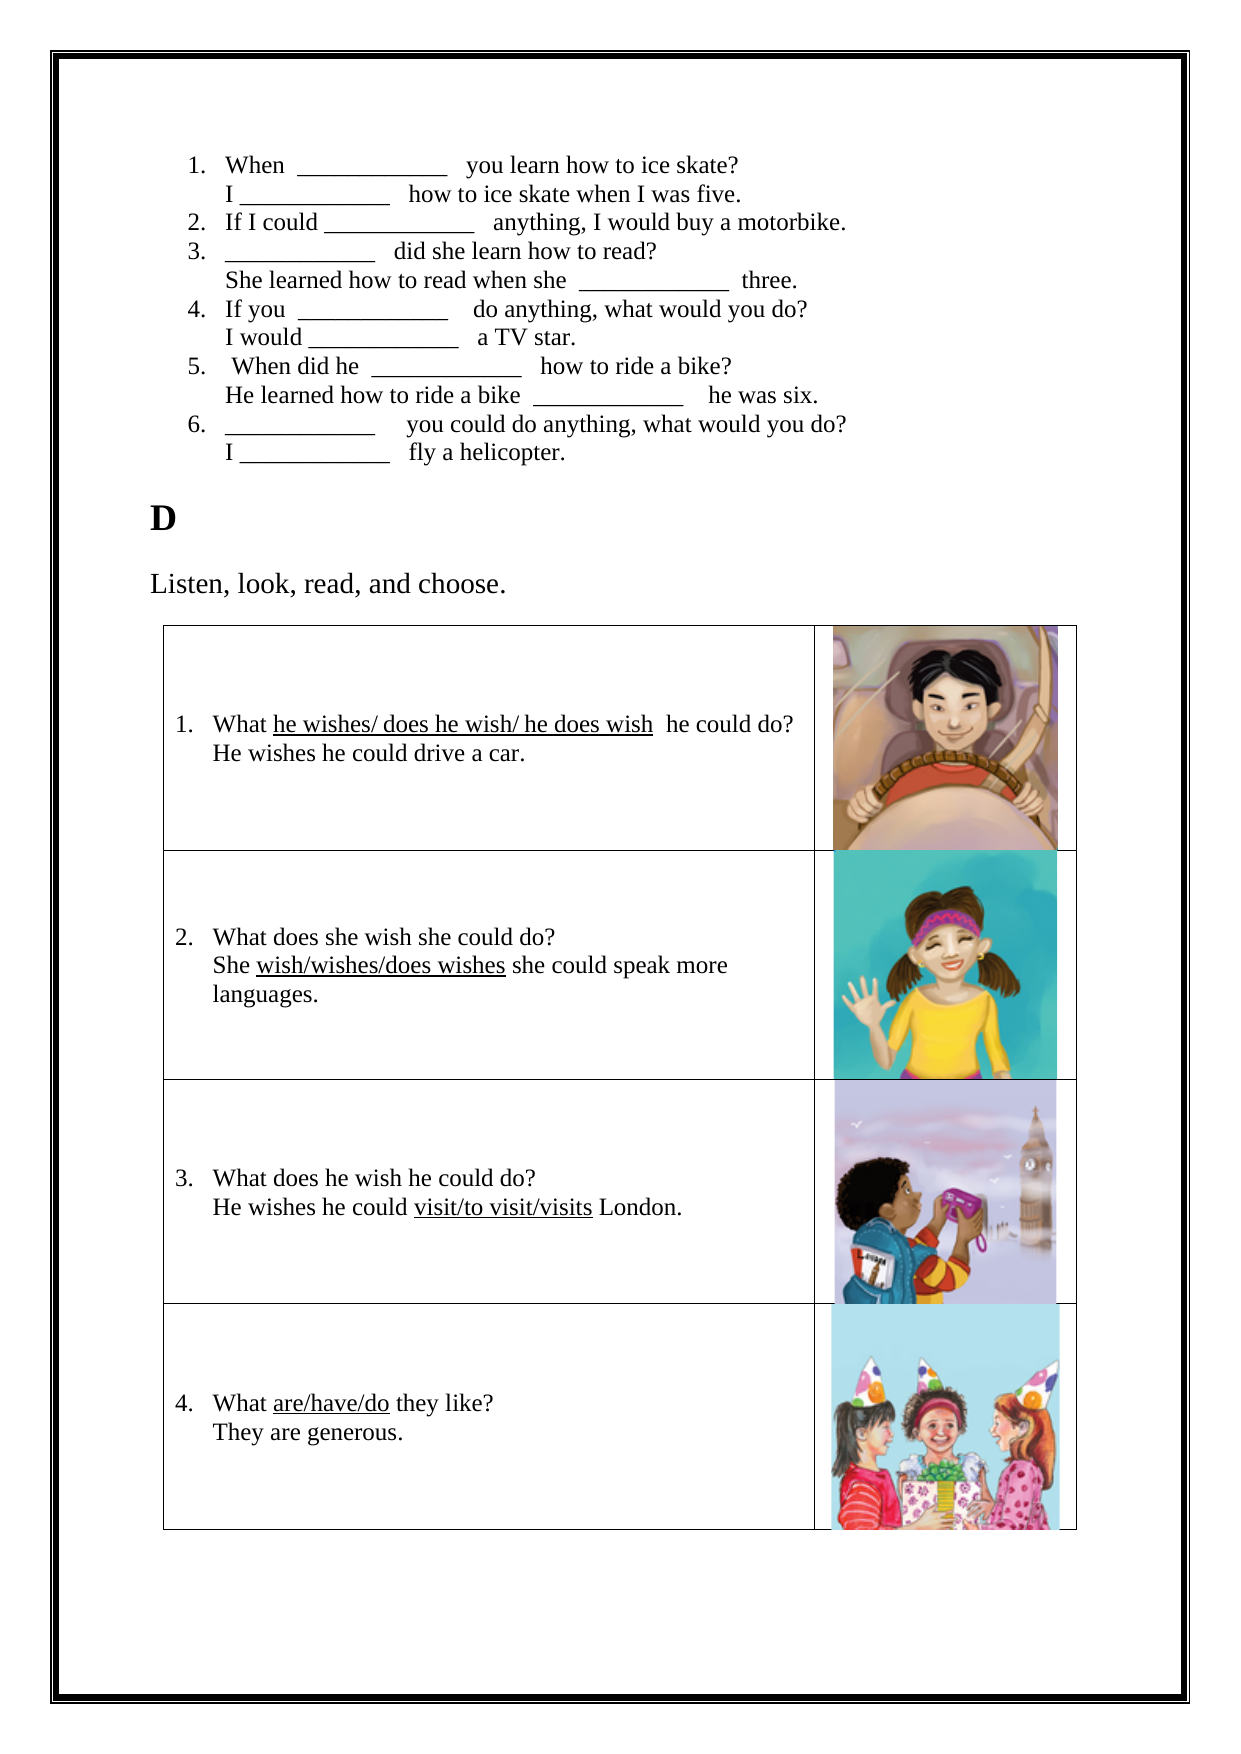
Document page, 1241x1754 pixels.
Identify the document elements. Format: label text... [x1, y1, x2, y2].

picture [831, 1080, 1060, 1530]
table_cell [815, 851, 833, 1079]
table_cell What does he wish he could do? He wishes he could visit/to visit/visits London. [164, 1080, 814, 1303]
table_header [1058, 626, 1076, 850]
picture [833, 626, 1058, 1079]
text D [150, 495, 1090, 538]
list ____________ did she learn how to read? [187, 236, 1080, 265]
table_header [815, 626, 833, 850]
text Listen, look, read, and choose. [150, 566, 1090, 599]
table_cell [1060, 1304, 1076, 1529]
list ____________ you could do anything, what would you do? [187, 409, 1080, 437]
list I ____________ fly a helicopter. [225, 437, 1080, 466]
list When ____________ you learn how to ice skate? [187, 150, 1080, 179]
list I would ____________ a TV star. [225, 322, 1080, 351]
list I ____________ how to ice skate when I was five. [225, 179, 1080, 207]
table_cell [815, 1304, 831, 1529]
table_cell [1057, 1080, 1076, 1303]
table_cell What are/have/do they like? They are generous. [164, 1304, 814, 1529]
list If I could ____________ anything, I would buy a motorbike. [187, 207, 1080, 236]
table_cell What does she wish she could do? She wish/wishes/does wishes she could speak more languages. [164, 851, 814, 1079]
list When did he ____________ how to ride a bike? [187, 351, 1080, 380]
list If you ____________ do anything, what would you do? [187, 294, 1080, 322]
list She learned how to read when she ____________ three. [225, 265, 1080, 294]
list He learned how to ride a bike ____________ he was six. [225, 380, 1080, 409]
table_cell [1058, 851, 1076, 1079]
table_cell [815, 1080, 834, 1303]
table_header What he wishes/ does he wish/ he does wish he could do? He wishes he could drive a car. [164, 626, 814, 850]
